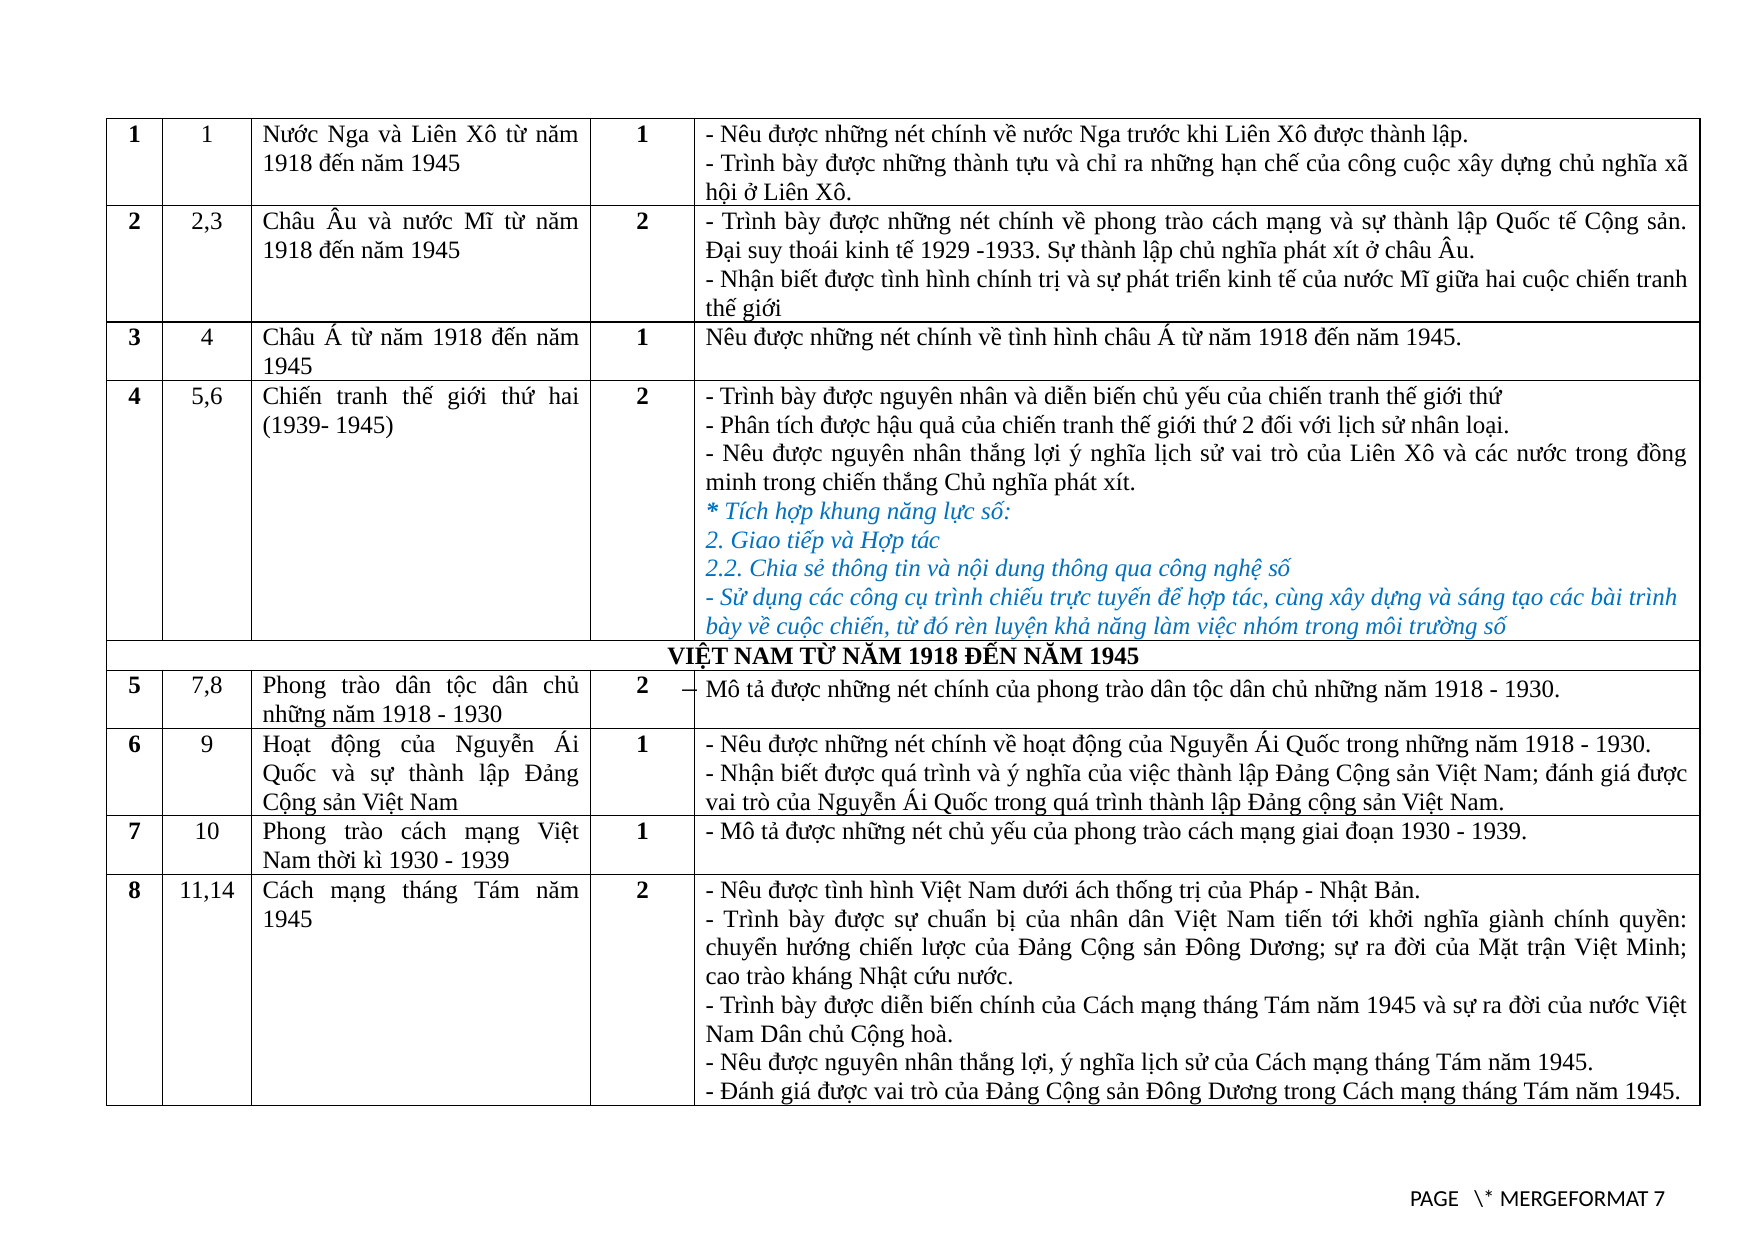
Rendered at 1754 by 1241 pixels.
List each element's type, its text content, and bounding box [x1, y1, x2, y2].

table_cell 4 [163, 323, 251, 380]
table_cell Châu Á từ năm 1918 đến năm 1945 [252, 323, 590, 380]
table_cell 7,8 [163, 671, 251, 728]
table_cell Mô tả được những nét chính của phong trào dân tộc dân chủ những năm 1918 - 1930. [695, 671, 1699, 728]
table_cell - Trình bày được những nét chính về phong trào cách mạng và sự thành lập Quốc tế Cộng sản. Đại suy thoái kinh tế 1929 -1933. Sự thành lập chủ nghĩa phát xít ở châu Âu. - Nhận biết được tình hình chính trị và sự phát triển kinh tế của nước Mĩ giữa hai cuộc chiến tranh thế giới [695, 206, 1699, 321]
table_cell 1 [591, 729, 694, 815]
table_cell 6 [107, 729, 162, 815]
table_cell 11,14 [163, 875, 251, 1105]
table_cell Phong trào cách mạng Việt Nam thời kì 1930 - 1939 [252, 816, 590, 874]
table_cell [695, 875, 1699, 1105]
table_cell 2 [591, 671, 694, 728]
table_cell Chiến tranh thế giới thứ hai (1939- 1945) [252, 381, 590, 640]
table_cell 2 [591, 381, 694, 640]
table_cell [252, 875, 590, 1105]
table_cell Hoạt động của Nguyễn Ái Quốc và sự thành lập Đảng Cộng sản Việt Nam [252, 729, 590, 815]
table_cell 8 [107, 875, 162, 1105]
table_cell Nước Nga và Liên Xô từ năm 1918 đến năm 1945 [252, 119, 590, 205]
table_cell Châu Âu và nước Mĩ từ năm 1918 đến năm 1945 [252, 206, 590, 321]
table_cell VIỆT NAM TỪ NĂM 1918 ĐẾN NĂM 1945 [107, 641, 1699, 669]
table_cell 4 [107, 381, 162, 640]
table_cell - Nêu được những nét chính về nước Nga trước khi Liên Xô được thành lập. - Trình bày được những thành tựu và chỉ ra những hạn chế của công cuộc xây dựng chủ nghĩa xã hội ở Liên Xô. [695, 119, 1699, 205]
table_cell - Mô tả được những nét chủ yếu của phong trào cách mạng giai đoạn 1930 - 1939. [695, 816, 1699, 874]
table_cell Phong trào dân tộc dân chủ những năm 1918 - 1930 [252, 671, 590, 728]
table_cell 3 [107, 323, 162, 380]
table_cell 7 [107, 816, 162, 874]
table_cell 2 [107, 206, 162, 321]
table_cell 2,3 [163, 206, 251, 321]
table_cell 5 [107, 671, 162, 728]
table_cell 2 [591, 875, 694, 1105]
table_cell 1 [591, 323, 694, 380]
table_cell 1 [107, 119, 162, 205]
table_cell 10 [163, 816, 251, 874]
table_cell - Trình bày được nguyên nhân và diễn biến chủ yếu của chiến tranh thế giới thứ - Phân tích được hậu quả của chiến tranh thế giới thứ 2 đối với lịch sử nhân loại. - Nêu được nguyên nhân thắng lợi ý nghĩa lịch sử vai trò của Liên Xô và các nước trong đồng minh trong chiến thắng Chủ nghĩa phát xít. * Tích hợp khung năng lực số: 2. Giao tiếp và Hợp tác 2.2. Chia sẻ thông tin và nội dung thông qua công nghệ số - Sử dụng các công cụ trình chiếu trực tuyến để hợp tác, cùng xây dựng và sáng tạo các bài trình bày về cuộc chiến, từ đó rèn luyện khả năng làm việc nhóm trong môi trường số [695, 381, 1699, 640]
table_cell 9 [163, 729, 251, 815]
table_cell 1 [591, 816, 694, 874]
table_cell 2 [591, 206, 694, 321]
table_cell 1 [163, 119, 251, 205]
table_cell - Nêu được những nét chính về hoạt động của Nguyễn Ái Quốc trong những năm 1918 - 1930. - Nhận biết được quá trình và ý nghĩa của việc thành lập Đảng Cộng sản Việt Nam; đánh giá được vai trò của Nguyễn Ái Quốc trong quá trình thành lập Đảng cộng sản Việt Nam. [695, 729, 1699, 815]
table_cell 1 [591, 119, 694, 205]
table_cell 5,6 [163, 381, 251, 640]
table_cell Nêu được những nét chính về tình hình châu Á từ năm 1918 đến năm 1945. [695, 323, 1699, 380]
